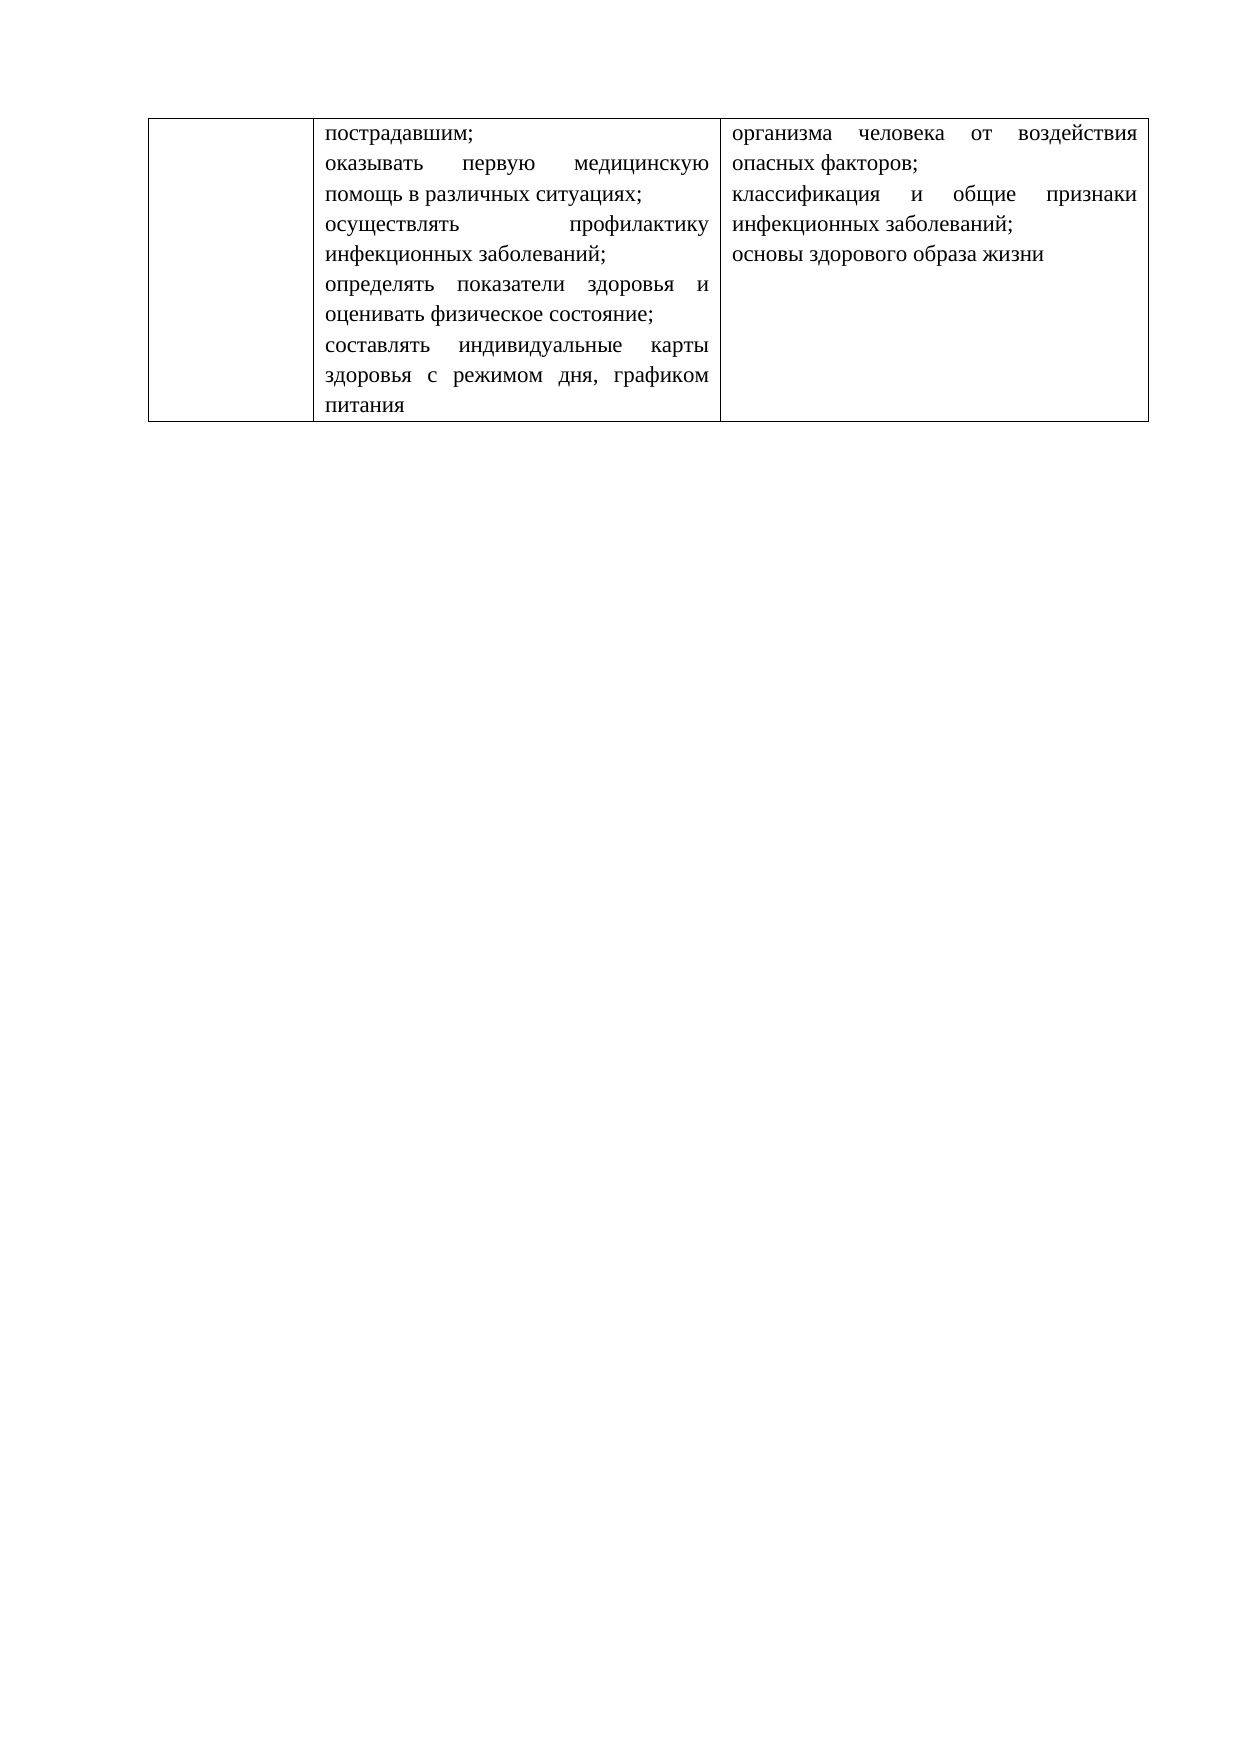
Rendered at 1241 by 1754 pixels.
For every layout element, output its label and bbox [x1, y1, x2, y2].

table_cell [149, 119, 313, 421]
table_cell [721, 119, 1148, 421]
table_cell [314, 119, 720, 421]
